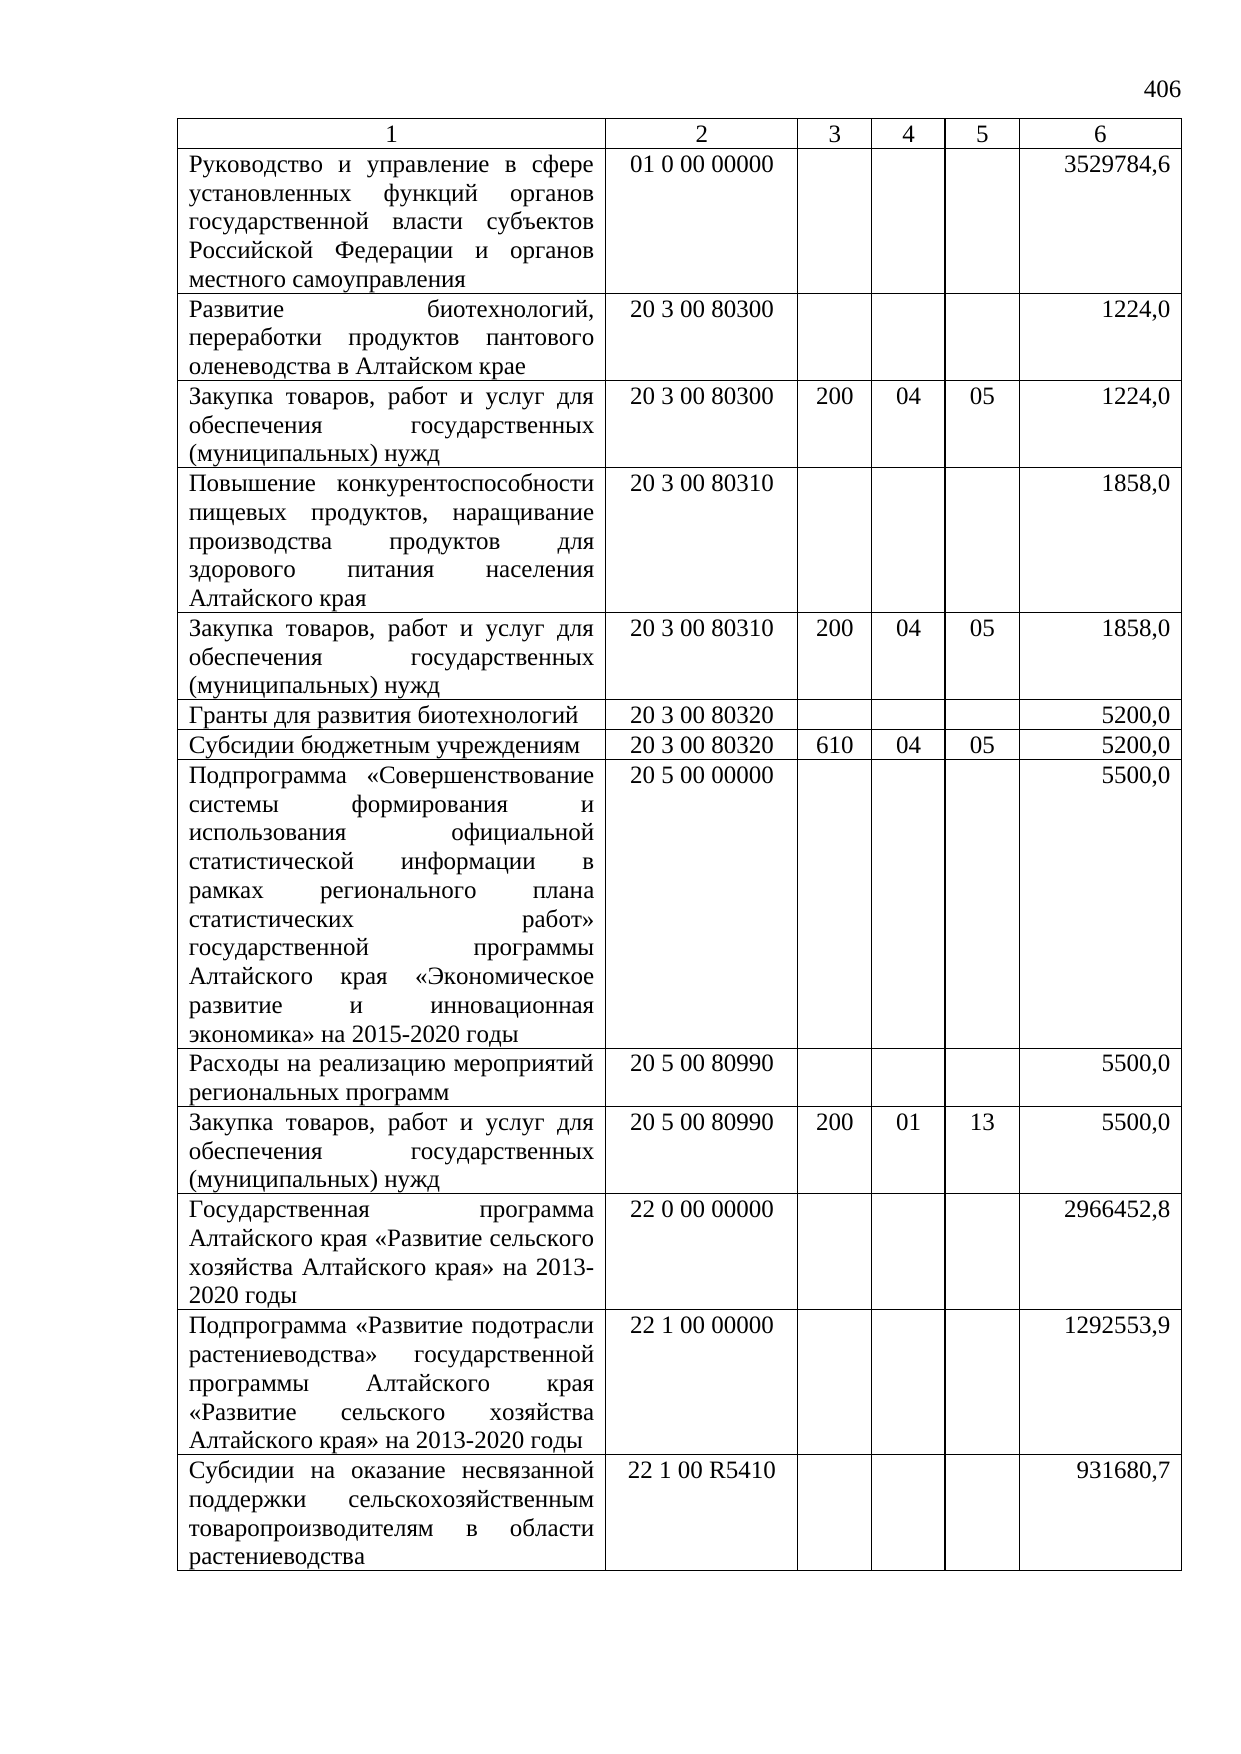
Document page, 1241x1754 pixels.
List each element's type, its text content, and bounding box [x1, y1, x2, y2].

table_cell 20 3 00 80310 [606, 468, 797, 612]
table_cell [872, 1310, 944, 1454]
table_cell 22 0 00 00000 [606, 1194, 797, 1309]
table_cell Закупка товаров, работ и услуг для обеспечения государственных (муниципальных) нужд [178, 1107, 605, 1193]
table_cell [872, 700, 944, 729]
table_cell Руководство и управление в сфере установленных функций органов государственной власти субъектов Российской Федерации и органов местного самоуправления [178, 149, 605, 293]
table_cell 05 [946, 613, 1019, 699]
table_header 5 [946, 119, 1019, 148]
table_cell 04 [872, 381, 944, 467]
table_cell [946, 1455, 1019, 1570]
table_cell [872, 149, 944, 293]
table_cell 20 3 00 80300 [606, 294, 797, 380]
table_cell 1858,0 [1020, 468, 1181, 612]
table_cell [946, 760, 1019, 1047]
table_cell 20 3 00 80320 [606, 730, 797, 759]
table_cell [798, 760, 871, 1047]
table_cell Субсидии бюджетным учреждениям [178, 730, 605, 759]
table_cell 20 5 00 80990 [606, 1107, 797, 1193]
table_cell [798, 700, 871, 729]
table_header 3 [798, 119, 871, 148]
table_cell [872, 1194, 944, 1309]
table_cell [798, 1310, 871, 1454]
table_header 1 [178, 119, 605, 148]
table_cell 20 3 00 80310 [606, 613, 797, 699]
table_cell 20 5 00 80990 [606, 1049, 797, 1106]
table_cell 1224,0 [1020, 381, 1181, 467]
table_cell 01 [872, 1107, 944, 1193]
table_cell [798, 1049, 871, 1106]
table_cell 20 3 00 80320 [606, 700, 797, 729]
table_header 2 [606, 119, 797, 148]
table_cell 5200,0 [1020, 730, 1181, 759]
table_cell [872, 1455, 944, 1570]
table_header 4 [872, 119, 944, 148]
table_cell 5500,0 [1020, 1107, 1181, 1193]
table_cell Государственная программа Алтайского края «Развитие сельского хозяйства Алтайского края» на 2013-2020 годы [178, 1194, 605, 1309]
table_cell [946, 1194, 1019, 1309]
table_cell [872, 760, 944, 1047]
table_cell 1858,0 [1020, 613, 1181, 699]
table_cell 04 [872, 613, 944, 699]
table_cell 5500,0 [1020, 760, 1181, 1047]
table_cell 5500,0 [1020, 1049, 1181, 1106]
table_cell 1292553,9 [1020, 1310, 1181, 1454]
table_cell Подпрограмма «Развитие подотрасли растениеводства» государственной программы Алтайского края «Развитие сельского хозяйства Алтайского края» на 2013-2020 годы [178, 1310, 605, 1454]
table_cell 04 [872, 730, 944, 759]
table_header 6 [1020, 119, 1181, 148]
table_cell [798, 149, 871, 293]
table_cell [872, 468, 944, 612]
table_cell [946, 700, 1019, 729]
table_cell Расходы на реализацию мероприятий региональных программ [178, 1049, 605, 1106]
table_cell [946, 294, 1019, 380]
table_cell 200 [798, 381, 871, 467]
table_cell [798, 294, 871, 380]
table_cell [946, 468, 1019, 612]
table_cell Повышение конкурентоспособности пищевых продуктов, наращивание производства продуктов для здорового питания населения Алтайского края [178, 468, 605, 612]
table_cell Закупка товаров, работ и услуг для обеспечения государственных (муниципальных) нужд [178, 381, 605, 467]
table_cell [798, 1194, 871, 1309]
table_cell Субсидии на оказание несвязанной поддержки сельскохозяйственным товаропроизводителям в области растениеводства [178, 1455, 605, 1570]
table_cell 20 3 00 80300 [606, 381, 797, 467]
table_cell Развитие биотехнологий, переработки продуктов пантового оленеводства в Алтайском крае [178, 294, 605, 380]
table_cell 05 [946, 381, 1019, 467]
table_cell Закупка товаров, работ и услуг для обеспечения государственных (муниципальных) нужд [178, 613, 605, 699]
table_cell 931680,7 [1020, 1455, 1181, 1570]
table_cell [946, 1049, 1019, 1106]
table_cell 200 [798, 1107, 871, 1193]
table_cell 13 [946, 1107, 1019, 1193]
table_cell 22 1 00 R5410 [606, 1455, 797, 1570]
table_cell [872, 294, 944, 380]
table_cell 01 0 00 00000 [606, 149, 797, 293]
table_cell 610 [798, 730, 871, 759]
table_cell Подпрограмма «Совершенствование системы формирования и использования официальной статистической информации в рамках регионального плана статистических работ» государственной программы Алтайского края «Экономическое развитие и инновационная экономика» на 2015-2020 годы [178, 760, 605, 1047]
table_cell [872, 1049, 944, 1106]
table_cell Гранты для развития биотехнологий [178, 700, 605, 729]
table_cell [946, 1310, 1019, 1454]
table_cell 2966452,8 [1020, 1194, 1181, 1309]
table_cell 20 5 00 00000 [606, 760, 797, 1047]
table_cell 3529784,6 [1020, 149, 1181, 293]
table_cell [798, 468, 871, 612]
table_cell 05 [946, 730, 1019, 759]
table_cell [946, 149, 1019, 293]
table_cell [798, 1455, 871, 1570]
table_cell 5200,0 [1020, 700, 1181, 729]
table_cell 200 [798, 613, 871, 699]
table_cell 22 1 00 00000 [606, 1310, 797, 1454]
table_cell 1224,0 [1020, 294, 1181, 380]
